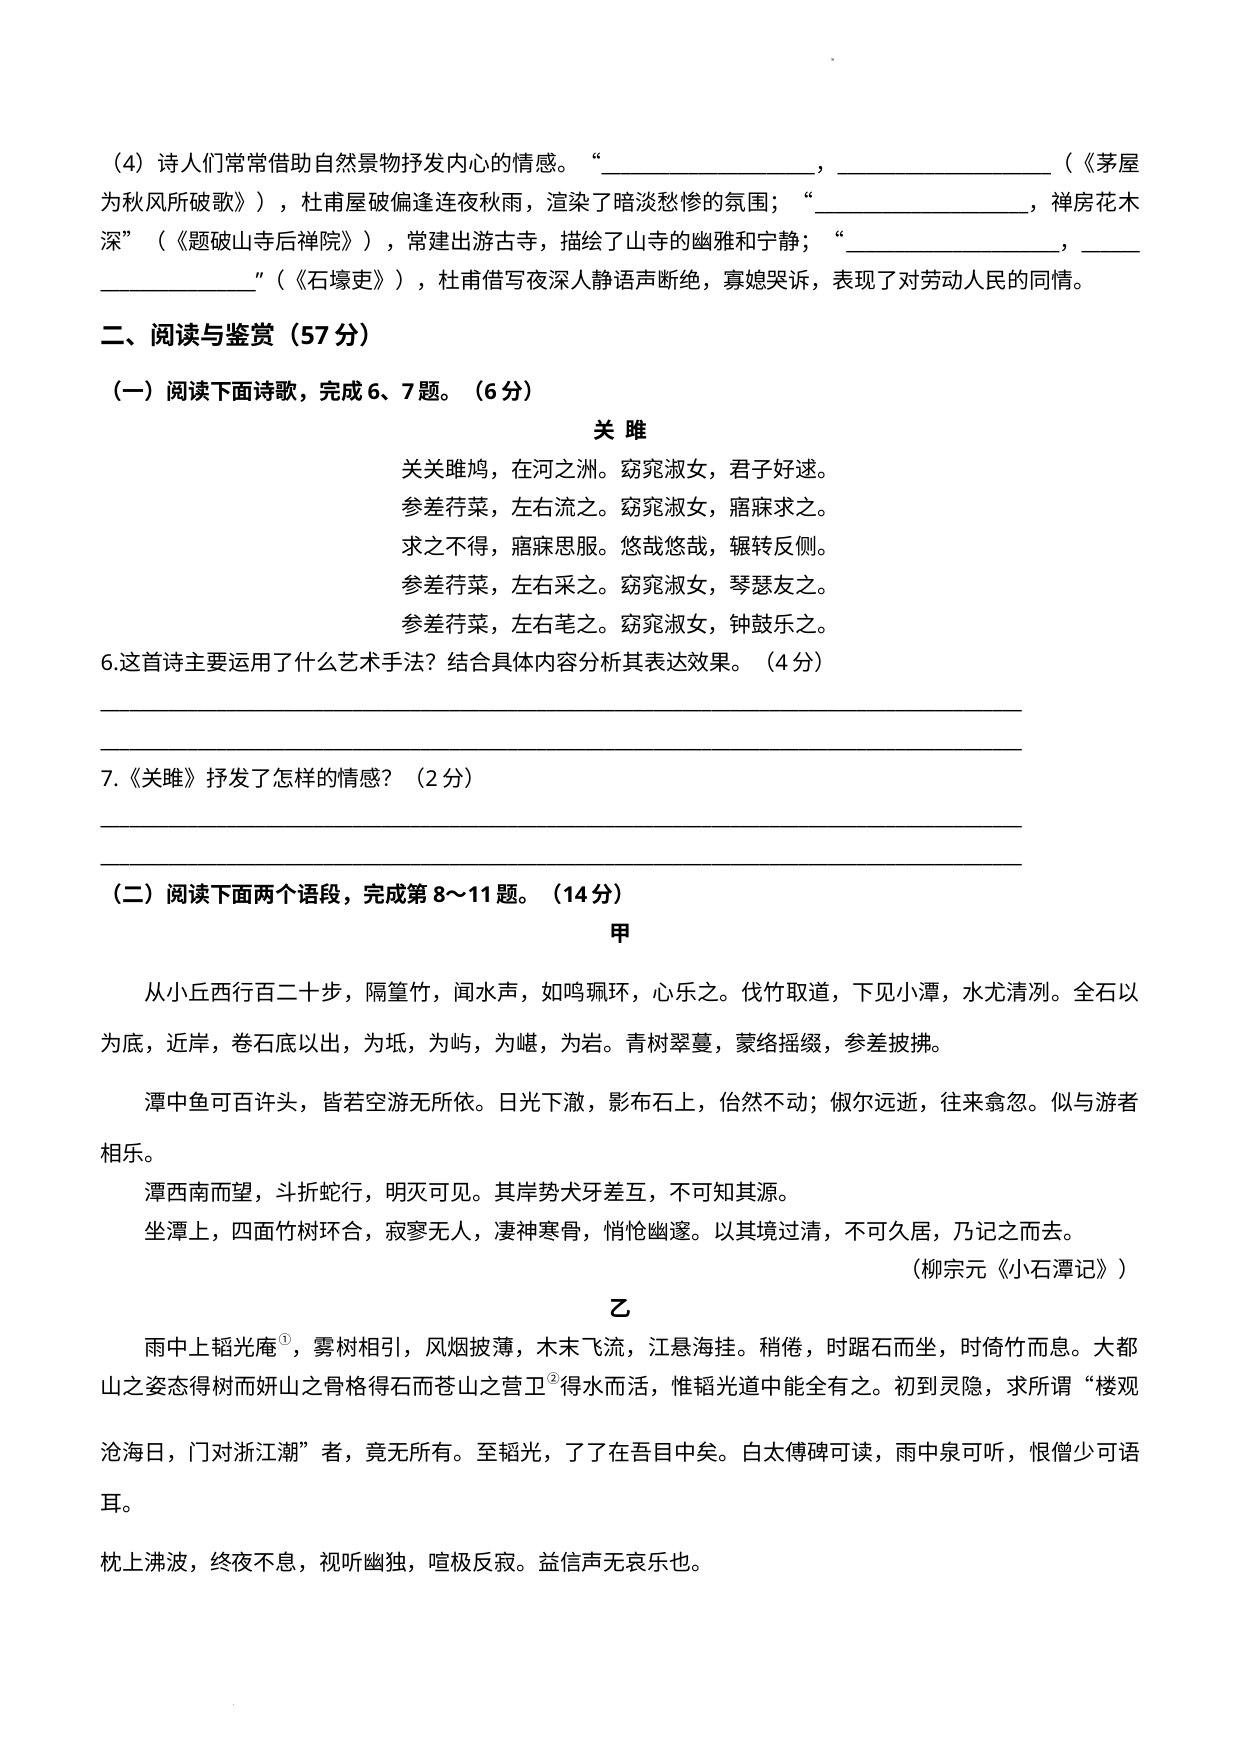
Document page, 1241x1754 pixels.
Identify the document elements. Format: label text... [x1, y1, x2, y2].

text 参差荇菜，左右采之。窈窕淑女，琴瑟友之。 [100, 567, 1140, 600]
text 乙 [100, 1291, 1140, 1323]
text 潭西南而望，斗折蛇行，明灭可见。其岸势犬牙差互，不可知其源。 [100, 1174, 1140, 1207]
text 求之不得，寤寐思服。悠哉悠哉，辗转反侧。 [100, 529, 1140, 561]
text 雨中上韬光庵①，雾树相引，风烟披薄，木末飞流，江悬海挂。稍倦，时踞石而坐，时倚竹而息。大都山之姿态得树而妍山之骨格得石而苍山之营卫②得水而活，惟韬光道中能全有之。初到灵隐，求所谓“楼观沧海日，门对浙江潮”者，竟无所有。至韬光，了了在吾目中矣。白太傅碑可读，雨中泉可听，恨僧少可语耳。 [100, 1329, 1140, 1518]
text （一）阅读下面诗歌，完成6、7题。（6分） [100, 374, 1140, 406]
text 枕上沸波，终夜不息，视听幽独，喧极反寂。益信声无哀乐也。 [100, 1524, 1140, 1589]
text _______________________________________________________________________________________________ [100, 799, 1140, 832]
text 参差荇菜，左右芼之。窈窕淑女，钟鼓乐之。 [100, 606, 1140, 639]
text 参差荇菜，左右流之。窈窕淑女，寤寐求之。 [100, 490, 1140, 522]
text _______________________________________________________________________________________________ [100, 684, 1140, 716]
text 甲 [100, 915, 1140, 948]
text 7.《关雎》抒发了怎样的情感？（2分） [100, 761, 1140, 793]
text 二、阅读与鉴赏（57分） [100, 301, 1140, 366]
text 潭中鱼可百许头，皆若空游无所依。日光下澈，影布石上，佁然不动；俶尔远逝，往来翕忽。似与游者相乐。 [100, 1064, 1140, 1168]
text （柳宗元《小石潭记》） [100, 1252, 1140, 1284]
text 关 雎 [100, 412, 1140, 445]
text _______________________________________________________________________________________________ [100, 722, 1140, 755]
text 6.这首诗主要运用了什么艺术手法？结合具体内容分析其表达效果。（4分） [100, 645, 1140, 677]
text 从小丘西行百二十步，隔篁竹，闻水声，如鸣珮环，心乐之。伐竹取道，下见小潭，水尤清冽。全石以为底，近岸，卷石底以出，为坻，为屿，为嵁，为岩。青树翠蔓，蒙络摇缀，参差披拂。 [100, 954, 1140, 1058]
text （4）诗人们常常借助自然景物抒发内心的情感。“______________________，______________________（《茅屋为秋风所破歌》），杜甫屋破偏逢连夜秋雨，渲染了暗淡愁惨的氛围；“______________________，禅房花木深”（《题破山寺后禅院》），常建出游古寺，描绘了山寺的幽雅和宁静；“______________________，______________________”（《石壕吏》），杜甫借写夜深人静语声断绝，寡媳哭诉，表现了对劳动人民的同情。 [100, 146, 1140, 295]
text 关关雎鸠，在河之洲。窈窕淑女，君子好逑。 [100, 451, 1140, 484]
text 坐潭上，四面竹树环合，寂寥无人，凄神寒骨，悄怆幽邃。以其境过清，不可久居，乃记之而去。 [100, 1213, 1140, 1246]
text _______________________________________________________________________________________________ [100, 838, 1140, 871]
text （二）阅读下面两个语段，完成第8～11题。（14分） [100, 876, 1140, 909]
